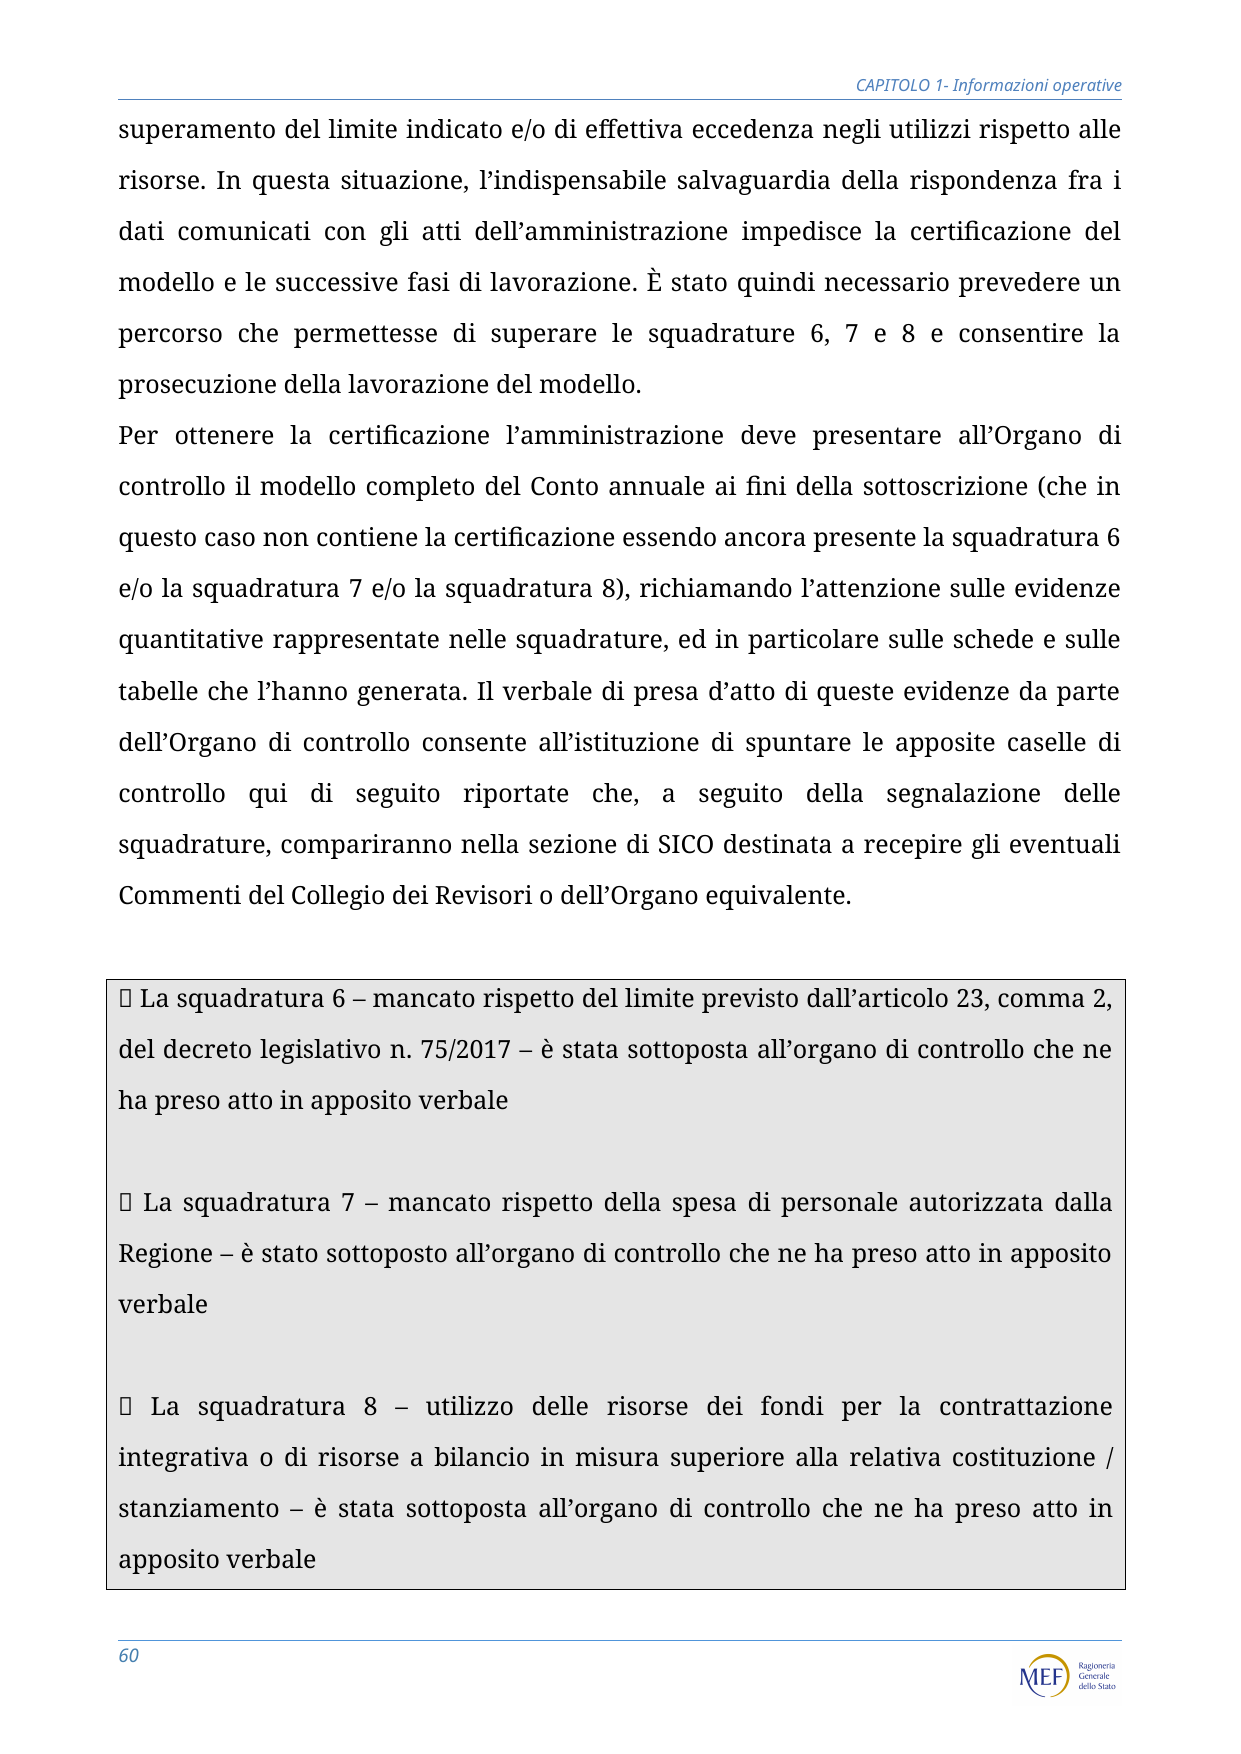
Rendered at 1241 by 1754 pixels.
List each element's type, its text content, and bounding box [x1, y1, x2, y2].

text Per ottenere la certificazione l’amministrazione deve presentare all’Organo di controllo il modello completo del Conto annuale ai fini della sottoscrizione (che in questo caso non contiene la certificazione essendo ancora presente la squadratura 6 e/o la squadratura 7 e/o la squadratura 8), richiamando l’attenzione sulle evidenze quantitative rappresentate nelle squadrature, ed in particolare sulle schede e sulle tabelle che l’hanno generata. Il verbale di presa d’atto di queste evidenze da parte dell’Organo di controllo consente all’istituzione di spuntare le apposite caselle di controllo qui di seguito riportate che, a seguito della segnalazione delle squadrature, compariranno nella sezione di SICO destinata a recepire gli eventuali Commenti del Collegio dei Revisori o dell’Organo equivalente. [118, 418, 1122, 911]
picture [1011, 1645, 1122, 1706]
table_header  La squadratura 6 – mancato rispetto del limite previsto dall’articolo 23, comma 2, del decreto legislativo n. 75/2017 – è stata sottoposta all’organo di controllo che ne ha preso atto in apposito verbale  La squadratura 7 – mancato rispetto della spesa di personale autorizzata dalla Regione – è stato sottoposto all’organo di controllo che ne ha preso atto in apposito verbale  La squadratura 8 – utilizzo delle risorse dei fondi per la contrattazione integrativa o di risorse a bilancio in misura superiore alla relativa costituzione / stanziamento – è stata sottoposta all’organo di controllo che ne ha preso atto in apposito verbale [107, 980, 1125, 1589]
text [118, 112, 1122, 401]
